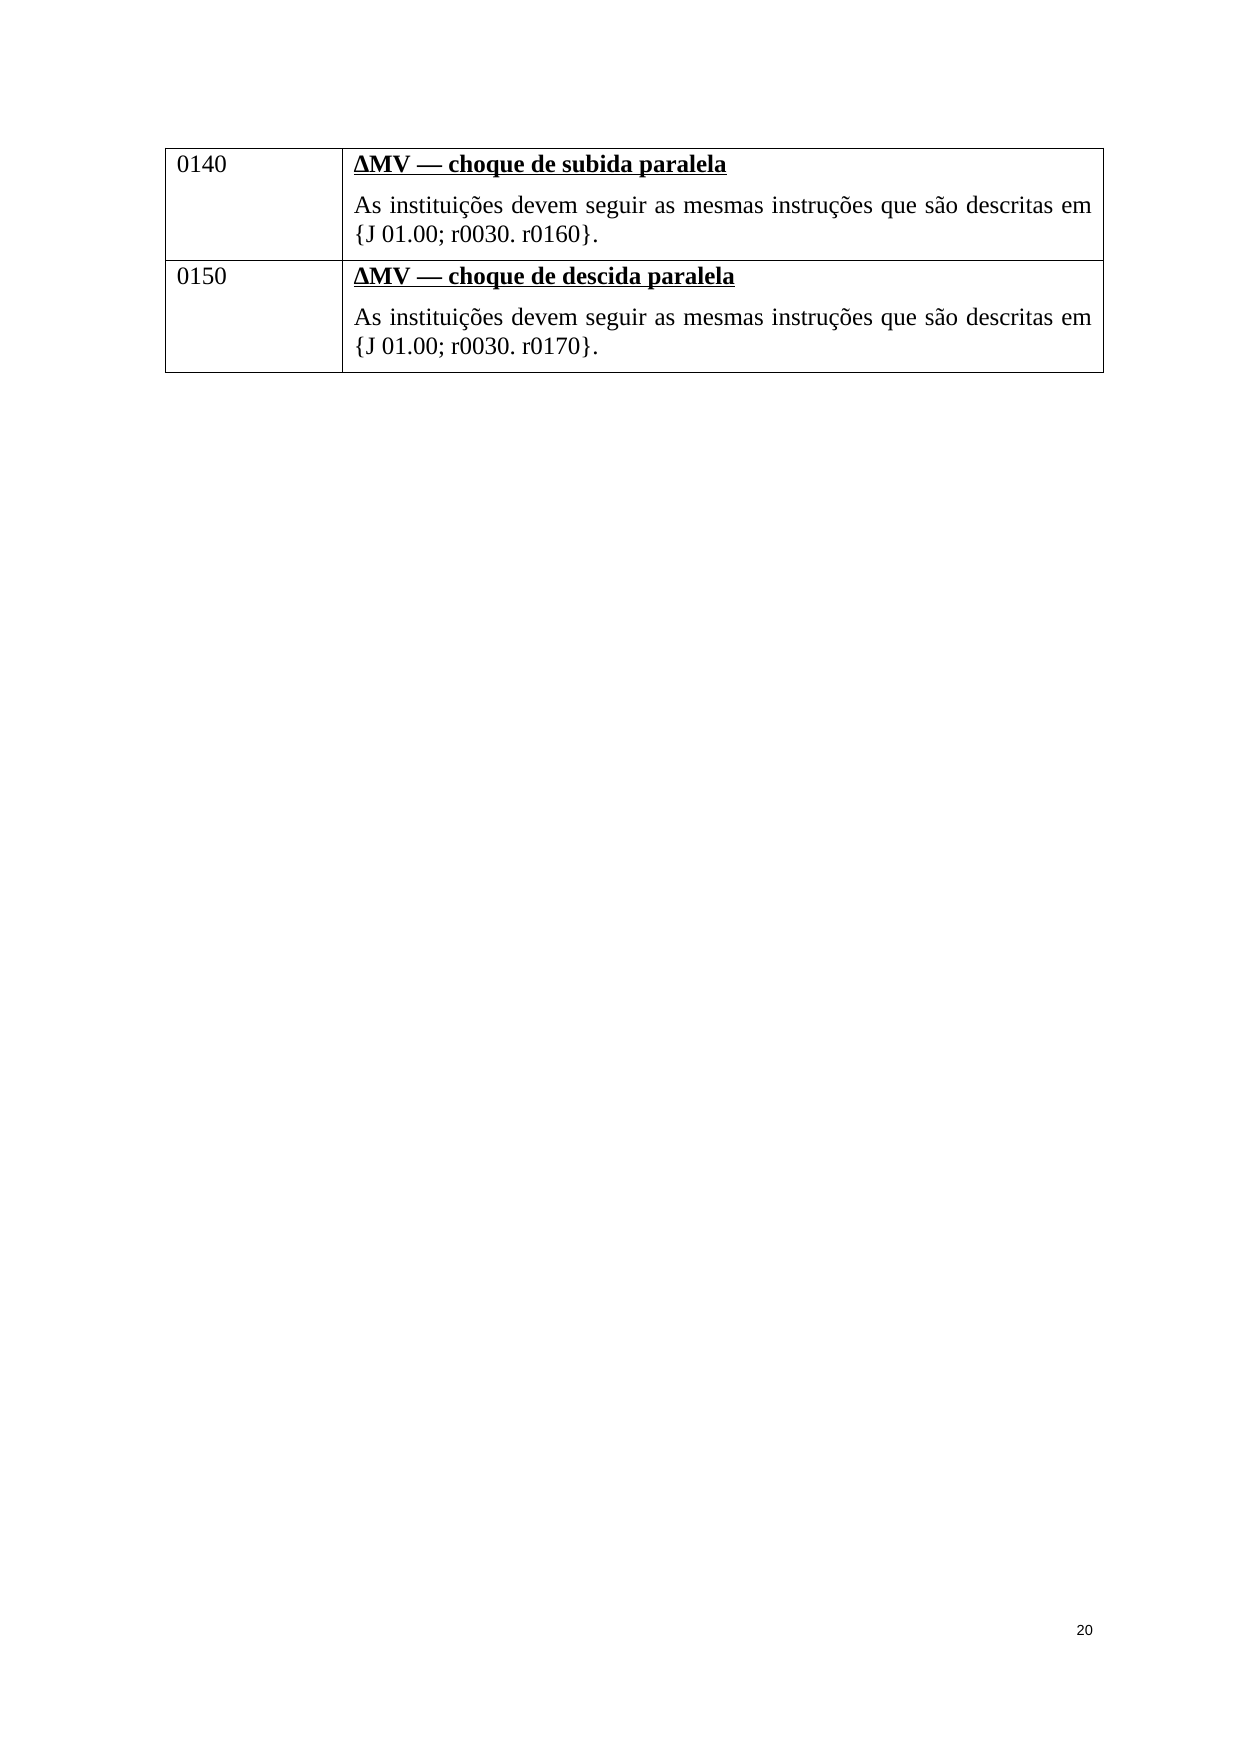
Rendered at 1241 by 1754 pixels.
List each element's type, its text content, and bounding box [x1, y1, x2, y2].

table_cell 0140 [166, 149, 342, 260]
table_cell ∆MV — choque de subida paralela As instituições devem seguir as mesmas instruções que são descritas em {J 01.00; r0030. r0160}. [343, 149, 1103, 260]
table_cell ∆MV — choque de descida paralela As instituições devem seguir as mesmas instruções que são descritas em {J 01.00; r0030. r0170}. [343, 261, 1103, 372]
table_cell 0150 [166, 261, 342, 372]
